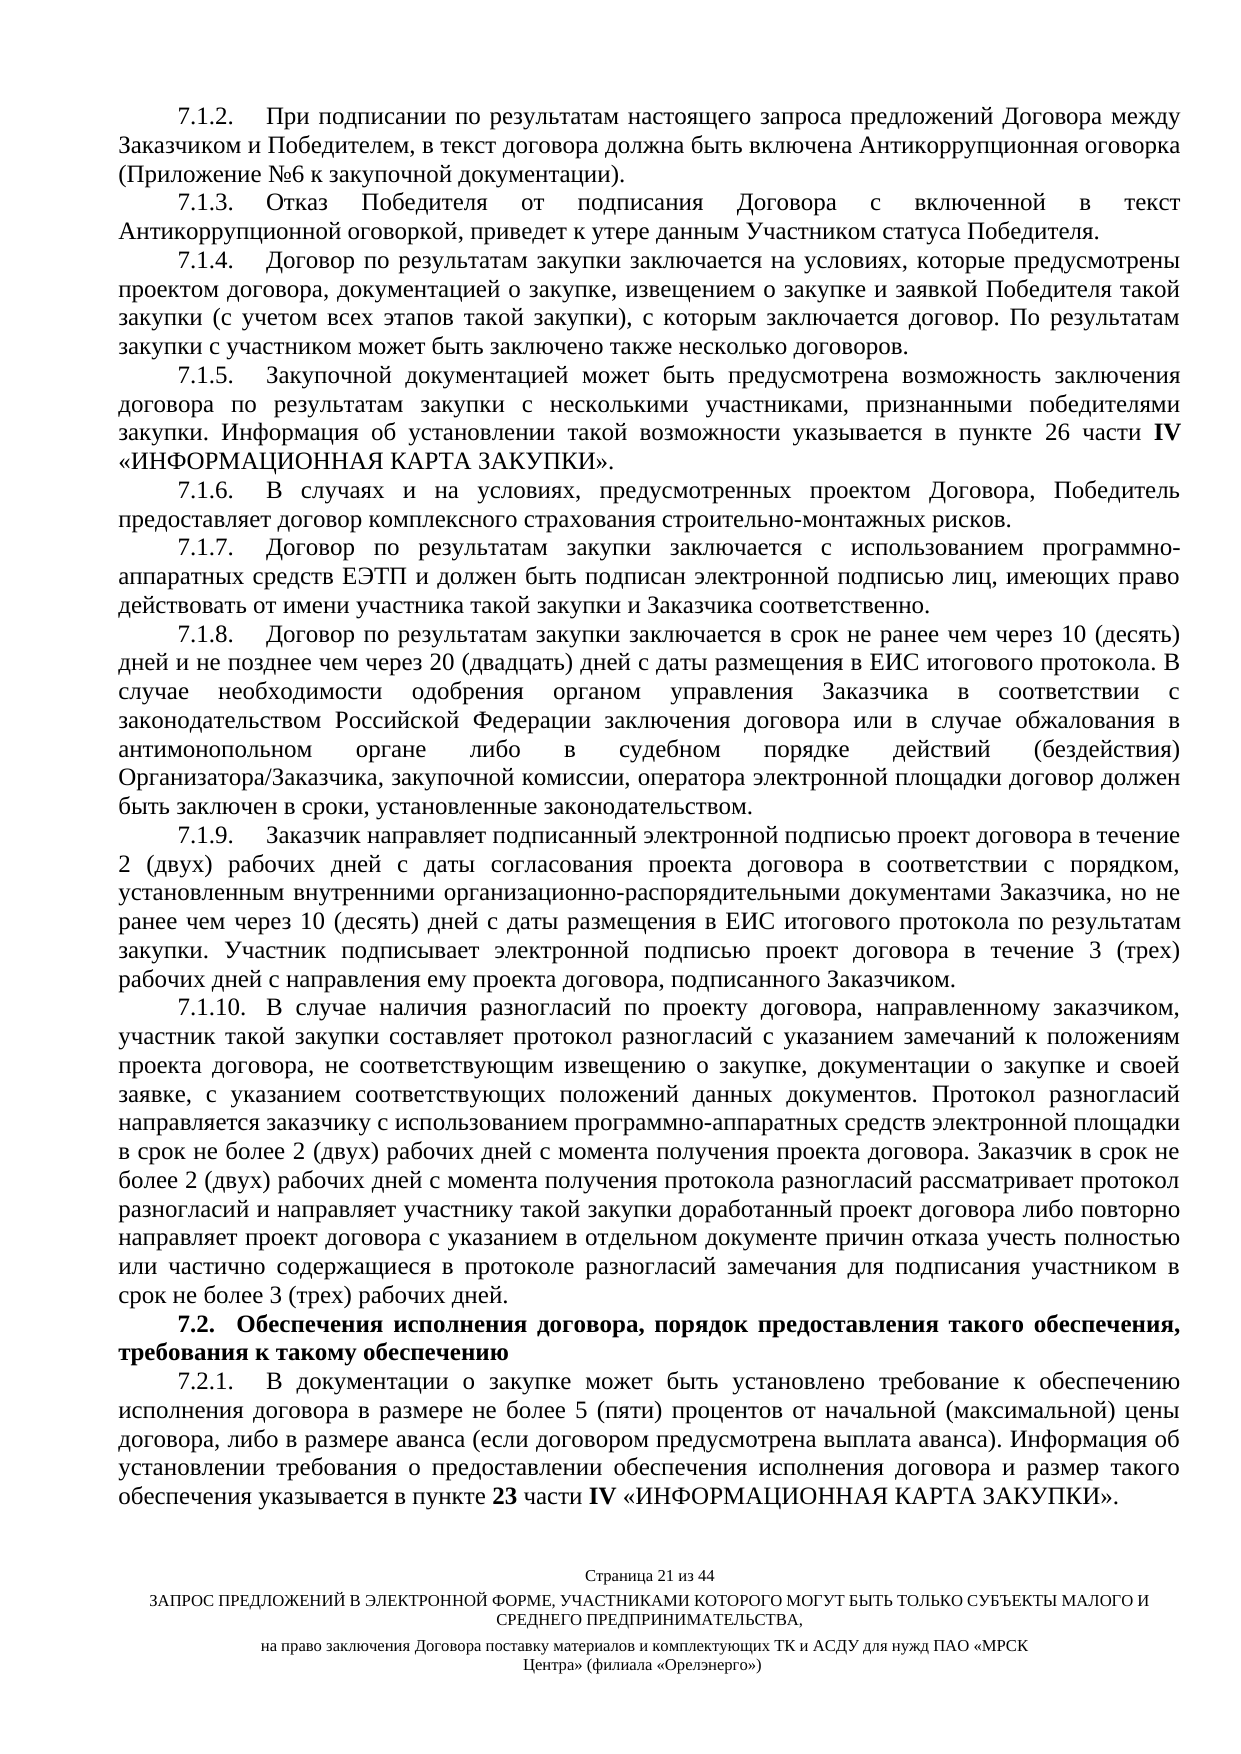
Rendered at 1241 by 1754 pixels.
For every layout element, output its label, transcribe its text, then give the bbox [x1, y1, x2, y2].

subtitle Закупочной документацией может быть предусмотрена возможность заключения договора по результатам закупки с несколькими участниками, признанными победителями закупки. Информация об установлении такой возможности указывается в пункте 26 части IV «ИНФОРМАЦИОННАЯ КАРТА ЗАКУПКИ». [118, 360, 1181, 475]
subtitle Заказчик направляет подписанный электронной подписью проект договора в течение 2 (двух) рабочих дней с даты согласования проекта договора в соответствии с порядком, установленным внутренними организационно-распорядительными документами Заказчика, но не ранее чем через 10 (десять) дней с даты размещения в ЕИС итогового протокола по результатам закупки. Участник подписывает электронной подписью проект договора в течение 3 (трех) рабочих дней с направления ему проекта договора, подписанного Заказчиком. [118, 820, 1181, 992]
subtitle В документации о закупке может быть установлено требование к обеспечению исполнения договора в размере не более 5 (пяти) процентов от начальной (максимальной) цены договора, либо в размере аванса (если договором предусмотрена выплата аванса). Информация об установлении требования о предоставлении обеспечения исполнения договора и размер такого обеспечения указывается в пункте 23 части IV «ИНФОРМАЦИОННАЯ КАРТА ЗАКУПКИ». [118, 1366, 1181, 1510]
subtitle Договор по результатам закупки заключается в срок не ранее чем через 10 (десять) дней и не позднее чем через 20 (двадцать) дней с даты размещения в ЕИС итогового протокола. В случае необходимости одобрения органом управления Заказчика в соответствии с законодательством Российской Федерации заключения договора или в случае обжалования в антимонопольном органе либо в судебном порядке действий (бездействия) Организатора/Заказчика, закупочной комиссии, оператора электронной площадки договор должен быть заключен в сроки, установленные законодательством. [118, 619, 1181, 820]
subtitle В случаях и на условиях, предусмотренных проектом Договора, Победитель предоставляет договор комплексного страхования строительно-монтажных рисков. [118, 475, 1181, 532]
subtitle При подписании по результатам настоящего запроса предложений Договора между Заказчиком и Победителем, в текст договора должна быть включена Антикоррупционная оговорка (Приложение №6 к закупочной документации). [118, 101, 1181, 187]
subtitle Обеспечения исполнения договора, порядок предоставления такого обеспечения, требования к такому обеспечению [118, 1309, 1181, 1366]
subtitle В случае наличия разногласий по проекту договора, направленному заказчиком, участник такой закупки составляет протокол разногласий с указанием замечаний к положениям проекта договора, не соответствующим извещению о закупке, документации о закупке и своей заявке, с указанием соответствующих положений данных документов. Протокол разногласий направляется заказчику с использованием программно-аппаратных средств электронной площадки в срок не более 2 (двух) рабочих дней с момента получения проекта договора. Заказчик в срок не более 2 (двух) рабочих дней с момента получения протокола разногласий рассматривает протокол разногласий и направляет участнику такой закупки доработанный проект договора либо повторно направляет проект договора с указанием в отдельном документе причин отказа учесть полностью или частично содержащиеся в протоколе разногласий замечания для подписания участником в срок не более 3 (трех) рабочих дней. [118, 992, 1181, 1309]
subtitle Отказ Победителя от подписания Договора с включенной в текст Антикоррупционной оговоркой, приведет к утере данным Участником статуса Победителя. [118, 187, 1181, 245]
subtitle Договор по результатам закупки заключается на условиях, которые предусмотрены проектом договора, документацией о закупке, извещением о закупке и заявкой Победителя такой закупки (с учетом всех этапов такой закупки), с которым заключается договор. По результатам закупки с участником может быть заключено также несколько договоров. [118, 245, 1181, 360]
subtitle Договор по результатам закупки заключается с использованием программно-аппаратных средств ЕЭТП и должен быть подписан электронной подписью лиц, имеющих право действовать от имени участника такой закупки и Заказчика соответственно. [118, 532, 1181, 619]
